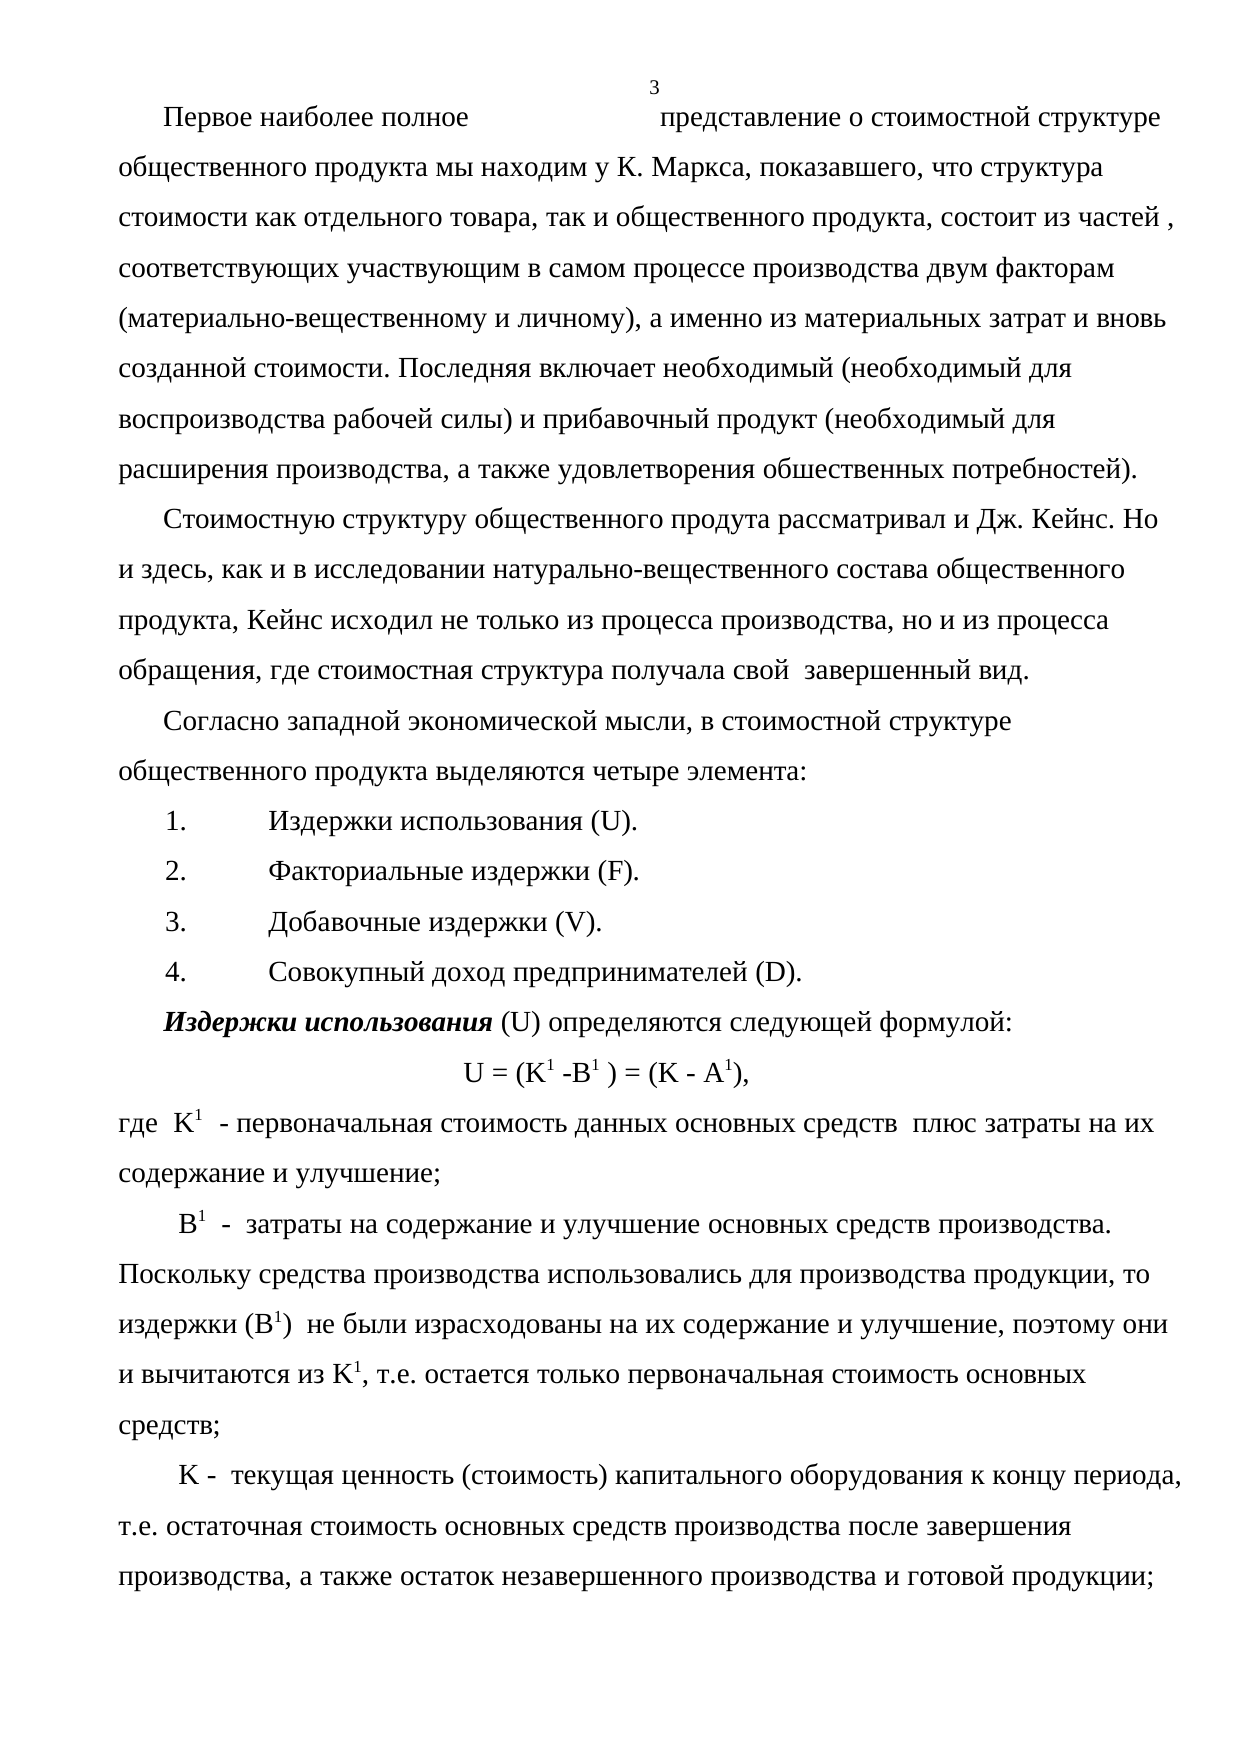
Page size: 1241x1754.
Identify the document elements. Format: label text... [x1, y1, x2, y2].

list Издержки использования (U). [165, 803, 1191, 837]
text U = (K1 -B1 ) = (K - A1), [118, 1055, 1191, 1088]
text и вычитаются из K1, т.е. остается только первоначальная стоимость основных средств; [118, 1357, 1191, 1441]
list Добавочные издержки (V). [165, 904, 1191, 938]
text и здесь, как и в исследовании натурально-вещественного состава общественного продукта, Кейнс исходил не только из процесса производства, но и из процесса обращения, где стоимостная структура получала свой завершенный вид. [118, 552, 1191, 686]
list Совокупный доход предпринимателей (D). [165, 954, 1191, 988]
text K - текущая ценность (стоимость) капитального оборудования к концу периода, т.е. остаточная стоимость основных средств производства после завершения производства, а также остаток незавершенного производства и готовой продукции; [118, 1457, 1191, 1592]
list Факториальные издержки (F). [165, 854, 1191, 887]
text Издержки использования (U) определяются следующей формулой: [118, 1005, 1191, 1038]
text B1 - затраты на содержание и улучшение основных средств производства. Поскольку средства производства использовались для производства продукции, то издержки (B1) не были израсходованы на их содержание и улучшение, поэтому они [118, 1206, 1191, 1340]
text Согласно западной экономической мысли, в стоимостной структуре общественного продукта выделяются четыре элемента: [118, 703, 1191, 787]
text Первое наиболее полное представление о стоимостной структуре общественного продукта мы находим у К. Маркса, показавшего, что структура стоимости как отдельного товара, так и общественного продукта, состоит из частей , соответствующих участвующим в самом процессе производства двум факторам (материально-вещественному и личному), а именно из материальных затрат и вновь созданной стоимости. Последняя включает необходимый (необходимый для воспроизводства рабочей силы) и прибавочный продукт (необходимый для расширения производства, а также удовлетворения обшественных потребностей). [118, 99, 1191, 485]
text Стоимостную структуру общественного продута рассматривал и Дж. Кейнс. Но [118, 502, 1191, 535]
text где K1 - первоначальная стоимость данных основных средств плюс затраты на их содержание и улучшение; [118, 1105, 1191, 1189]
